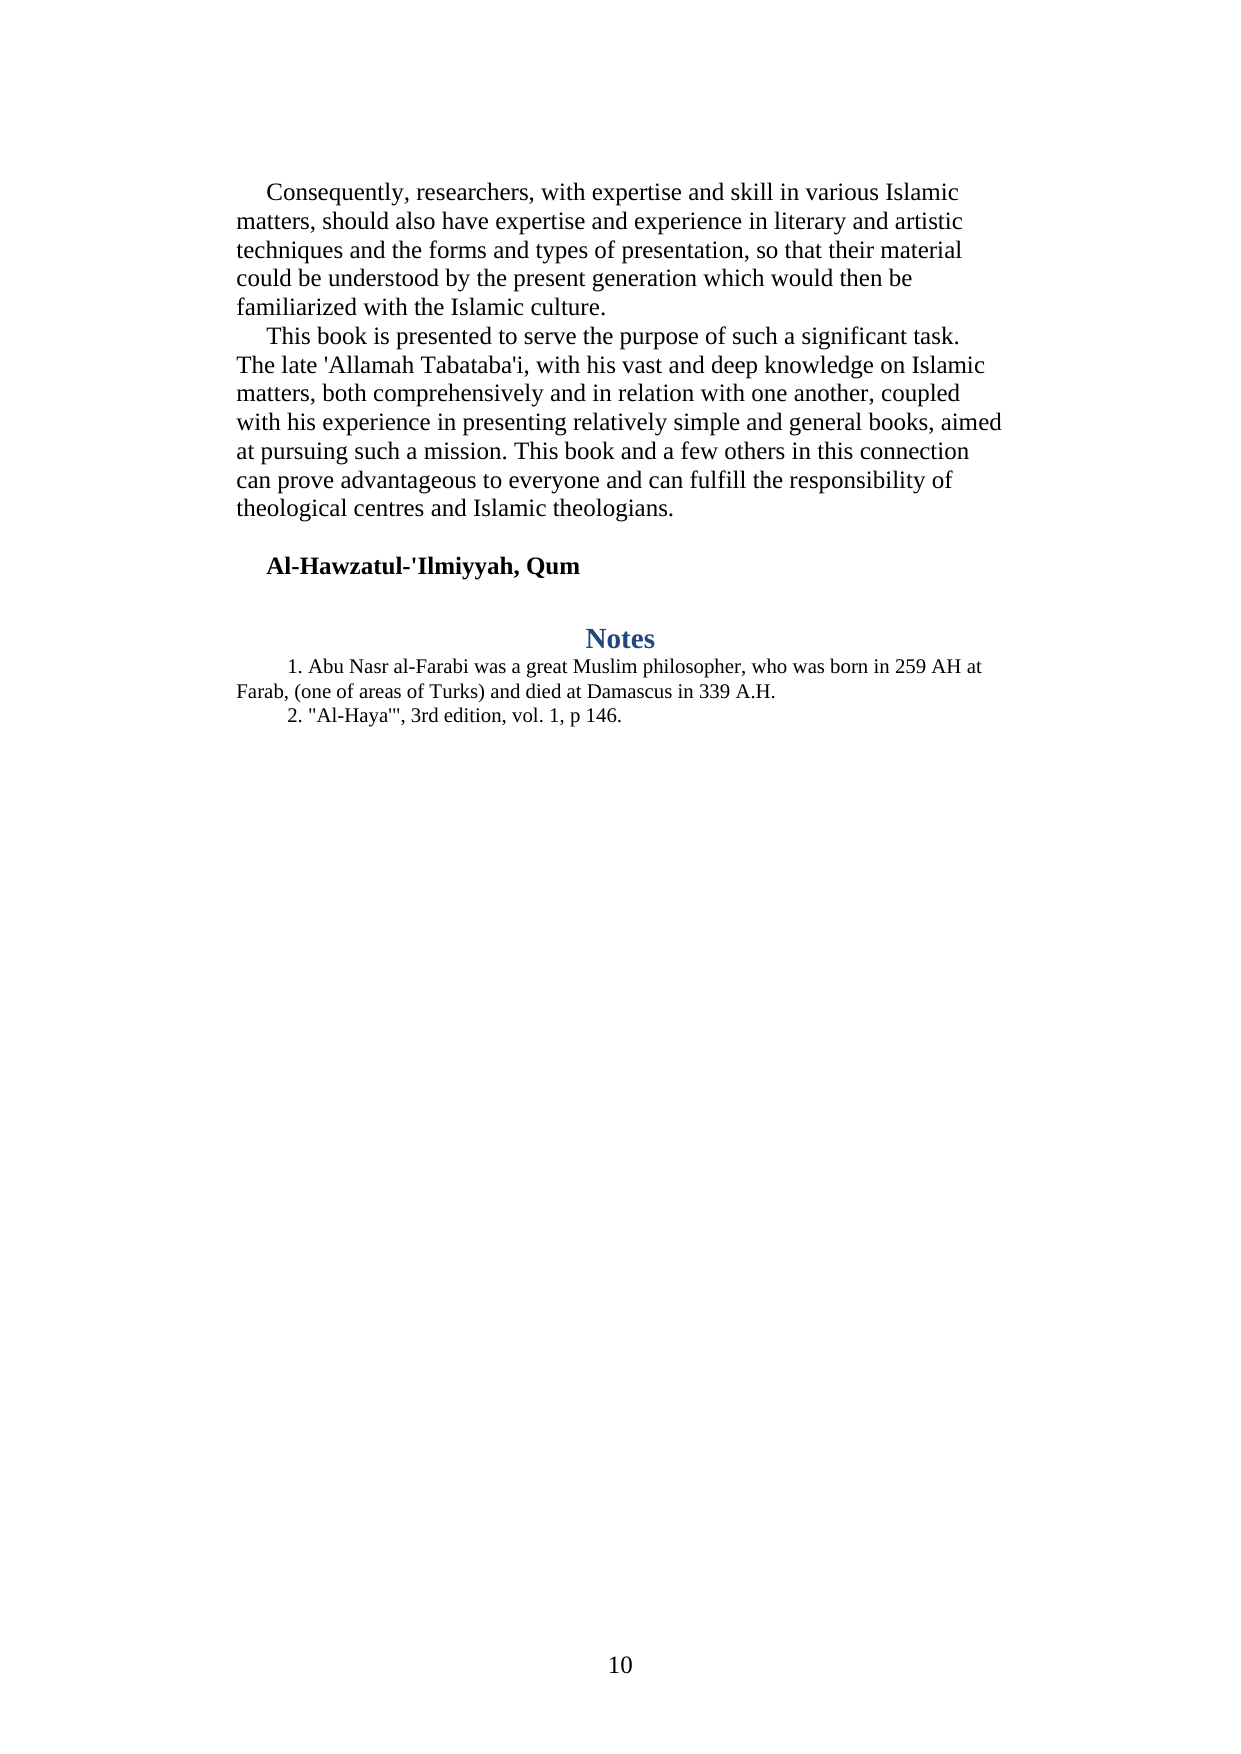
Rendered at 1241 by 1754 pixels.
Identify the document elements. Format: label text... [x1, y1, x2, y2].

subtitle Notes [236, 621, 1004, 654]
text Consequently, researchers, with expertise and skill in various Islamic matters, should also have expertise and experience in literary and artistic techniques and the forms and types of presentation, so that their material could be understood by the present generation which would then be familiarized with the Islamic culture. [236, 177, 1004, 321]
text 2. "Al-Haya'", 3rd edition, vol. 1, p 146. [236, 703, 1004, 727]
text This book is presented to serve the purpose of such a significant task. The late 'Allamah Tabataba'i, with his vast and deep knowledge on Islamic matters, both comprehensively and in relation with one another, coupled with his experience in presenting relatively simple and general books, aimed at pursuing such a mission. This book and a few others in this connection can prove advantageous to everyone and can fulfill the responsibility of theological centres and Islamic theologians. [236, 321, 1004, 522]
text 1. Abu Nasr al-Farabi was a great Muslim philosopher, who was born in 259 AH at Farab, (one of areas of Turks) and died at Damascus in 339 A.H. [236, 654, 1004, 703]
text Al-Hawzatul-'Ilmiyyah, Qum [236, 551, 1004, 580]
